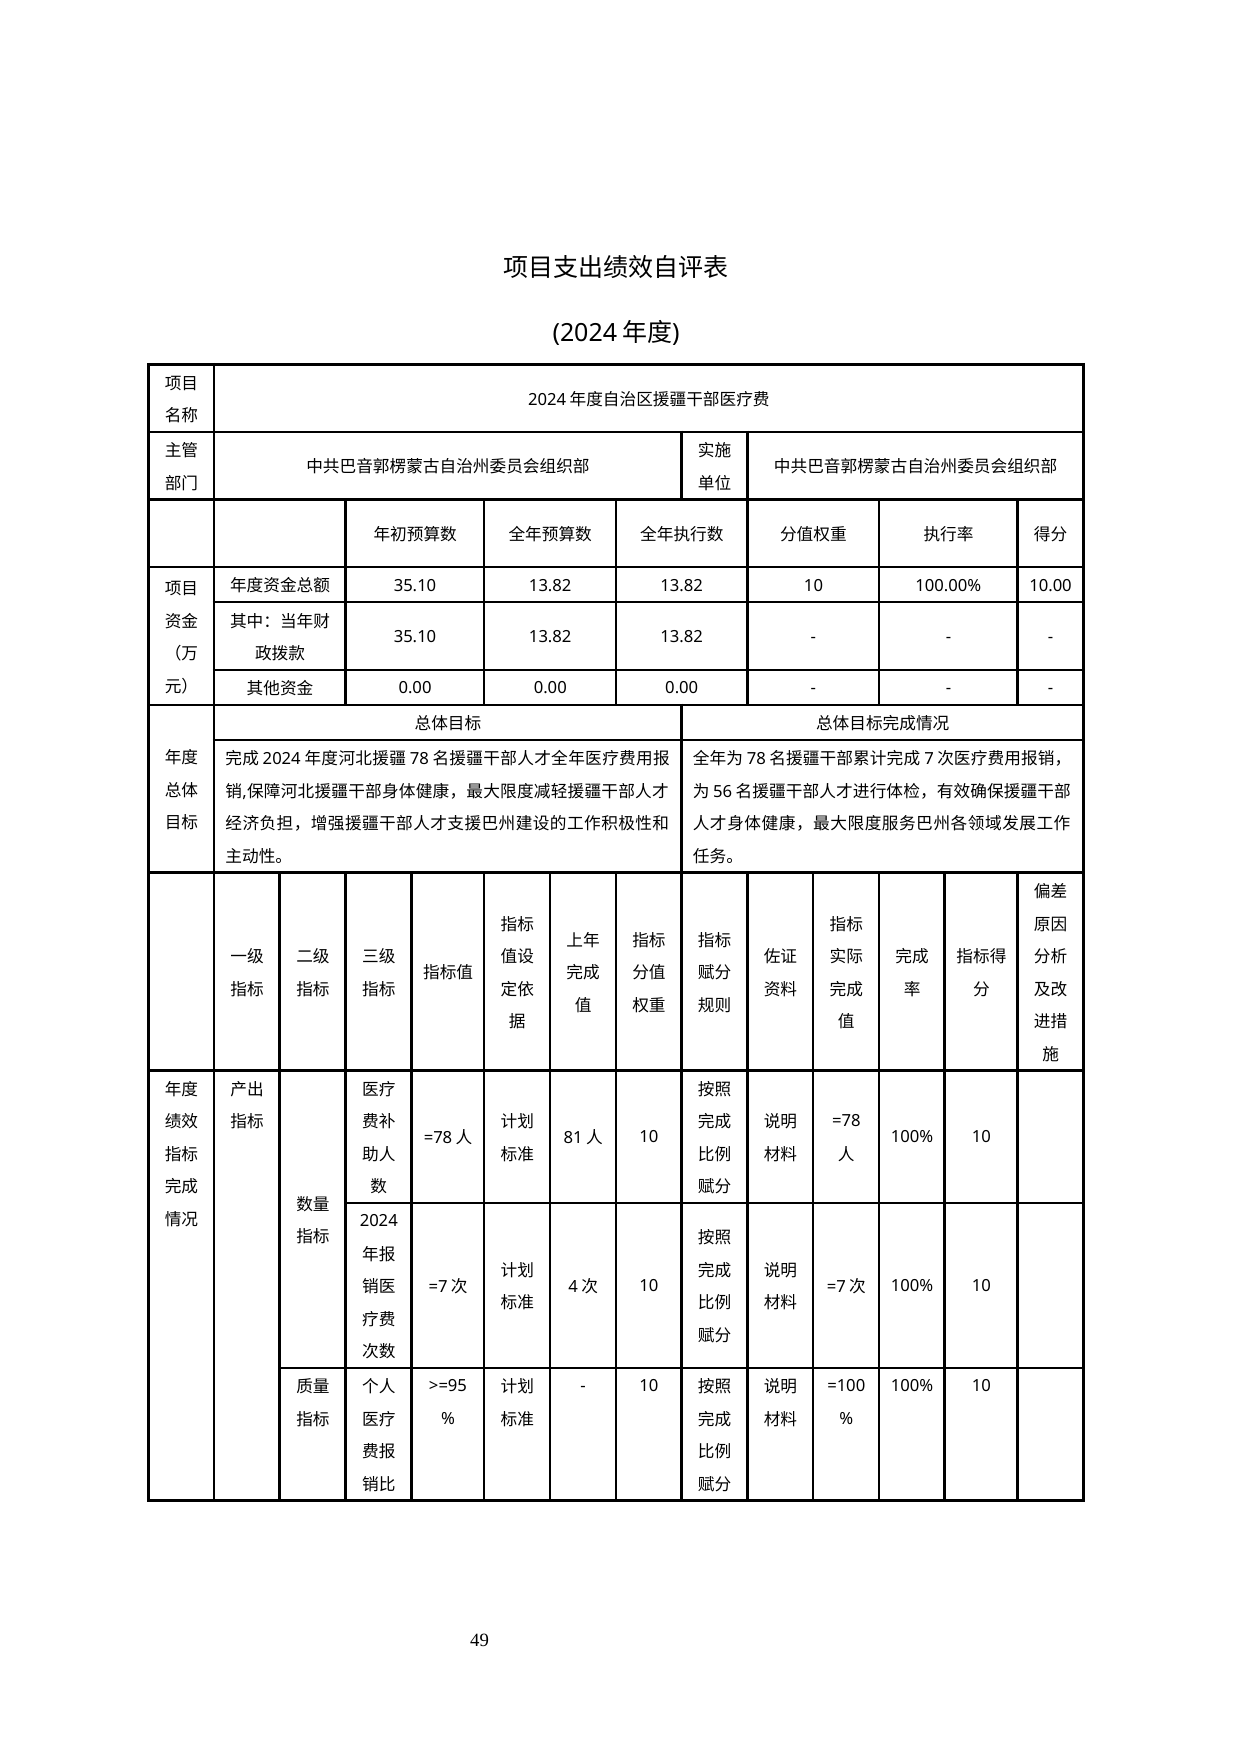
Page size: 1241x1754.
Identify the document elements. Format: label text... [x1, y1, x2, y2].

table_cell 总体目标 [215, 706, 680, 739]
table_cell 计划标准 [485, 1369, 549, 1499]
table_cell 医疗费补助人数 [347, 1072, 410, 1201]
table_cell [1019, 1072, 1082, 1201]
table_cell 全年执行数 [617, 501, 746, 566]
table_cell 质量指标 [281, 1369, 344, 1499]
table_cell 主管部门 [150, 433, 213, 498]
table_cell 执行率 [880, 501, 1016, 566]
table_cell 中共巴音郭楞蒙古自治州委员会组织部 [215, 433, 680, 498]
table_cell >=95% [413, 1369, 483, 1499]
table_cell 2024年度自治区援疆干部医疗费 [215, 366, 1082, 431]
table_cell 一级指标 [215, 874, 278, 1069]
table_cell [150, 874, 213, 1069]
table_cell 年度资金总额 [215, 568, 344, 601]
table_cell [215, 501, 344, 566]
table_cell 其他资金 [215, 671, 344, 703]
table_cell 0.00 [485, 671, 615, 703]
table_cell 三级指标 [347, 874, 410, 1069]
table_cell - [749, 603, 878, 668]
table_cell 指标分值权重 [617, 874, 680, 1069]
table_cell 按照完成比例赋分 [683, 1072, 746, 1201]
table_cell 说明材料 [749, 1369, 812, 1499]
table_cell 81人 [551, 1072, 615, 1201]
table_cell 指标得分 [946, 874, 1016, 1069]
table_cell 年度总体目标 [150, 706, 213, 871]
table_cell 个人医疗费报销比例 [347, 1369, 410, 1499]
table_cell 按照完成比例赋分 [683, 1369, 746, 1499]
table_cell 二级指标 [281, 874, 344, 1069]
table_cell 计划标准 [485, 1072, 549, 1201]
table_cell 年度绩效指标完成情况 [150, 1072, 213, 1499]
table_cell 说明材料 [749, 1072, 812, 1201]
table_cell 完成率 [880, 874, 943, 1069]
table_cell 2024年报销医疗费次数 [347, 1204, 410, 1367]
table_cell 0.00 [347, 671, 483, 703]
table_cell =100% [814, 1369, 878, 1499]
table_cell 完成2024年度河北援疆78名援疆干部人才全年医疗费用报销,保障河北援疆干部身体健康，最大限度减轻援疆干部人才经济负担，增强援疆干部人才支援巴州建设的工作积极性和主动性。 [215, 741, 680, 871]
table_cell 说明材料 [749, 1204, 812, 1367]
table_cell 100% [880, 1204, 943, 1367]
table_cell 计划标准 [485, 1204, 549, 1367]
table_cell - [551, 1369, 615, 1499]
table_cell =7次 [413, 1204, 483, 1367]
table_cell 10 [749, 568, 878, 601]
table_cell 数量指标 [281, 1072, 344, 1367]
table_cell [1019, 1369, 1082, 1499]
table_cell 按照完成比例赋分 [683, 1204, 746, 1367]
table_cell 产出指标 [215, 1072, 278, 1499]
table_cell - [880, 603, 1016, 668]
table_cell [1019, 1204, 1082, 1367]
table_cell 10 [946, 1072, 1016, 1201]
table_cell 年初预算数 [347, 501, 483, 566]
table_cell 指标赋分规则 [683, 874, 746, 1069]
table_cell 指标值 [413, 874, 483, 1069]
table_cell - [1019, 671, 1082, 703]
table_cell 项目名称 [150, 366, 213, 431]
table_cell 得分 [1019, 501, 1082, 566]
table_cell 全年为78名援疆干部累计完成7次医疗费用报销，为56名援疆干部人才进行体检，有效确保援疆干部人才身体健康，最大限度服务巴州各领域发展工作任务。 [683, 741, 1082, 871]
table_cell 10 [617, 1072, 680, 1201]
table_cell 35.10 [347, 568, 483, 601]
table_cell 100% [880, 1369, 943, 1499]
table_cell 其中：当年财政拨款 [215, 603, 344, 668]
table_cell 佐证资料 [749, 874, 812, 1069]
table_cell 实施单位 [683, 433, 746, 498]
table_cell 0.00 [617, 671, 746, 703]
table_cell 10 [617, 1204, 680, 1367]
table_cell 10 [946, 1204, 1016, 1367]
table_cell 全年预算数 [485, 501, 615, 566]
table_cell =78人 [413, 1072, 483, 1201]
table_cell 10 [946, 1369, 1016, 1499]
table_cell 项目资金 （万元） [150, 568, 213, 703]
table_cell 上年完成值 [551, 874, 615, 1069]
table_cell 4次 [551, 1204, 615, 1367]
table_cell 100% [880, 1072, 943, 1201]
table_cell 10.00 [1019, 568, 1082, 601]
table_header 项目支出绩效自评表 [148, 233, 1083, 298]
table_cell =78人 [814, 1072, 878, 1201]
table_cell 中共巴音郭楞蒙古自治州委员会组织部 [749, 433, 1082, 498]
table_cell - [749, 671, 878, 703]
table_cell (2024年度) [148, 298, 1083, 363]
table_cell 指标值设定依据 [485, 874, 549, 1069]
table_cell 100.00% [880, 568, 1016, 601]
table_cell 13.82 [617, 568, 746, 601]
table_cell 指标实际完成值 [814, 874, 878, 1069]
table_cell 13.82 [617, 603, 746, 668]
table_cell 总体目标完成情况 [683, 706, 1082, 739]
table_cell 13.82 [485, 603, 615, 668]
table_cell 偏差原因分析及改进措施 [1019, 874, 1082, 1069]
table_cell - [1019, 603, 1082, 668]
table_cell =7次 [814, 1204, 878, 1367]
table_cell 分值权重 [749, 501, 878, 566]
table_cell - [880, 671, 1016, 703]
table_cell 13.82 [485, 568, 615, 601]
table_cell 10 [617, 1369, 680, 1499]
table_cell 35.10 [347, 603, 483, 668]
table_cell [150, 501, 213, 566]
